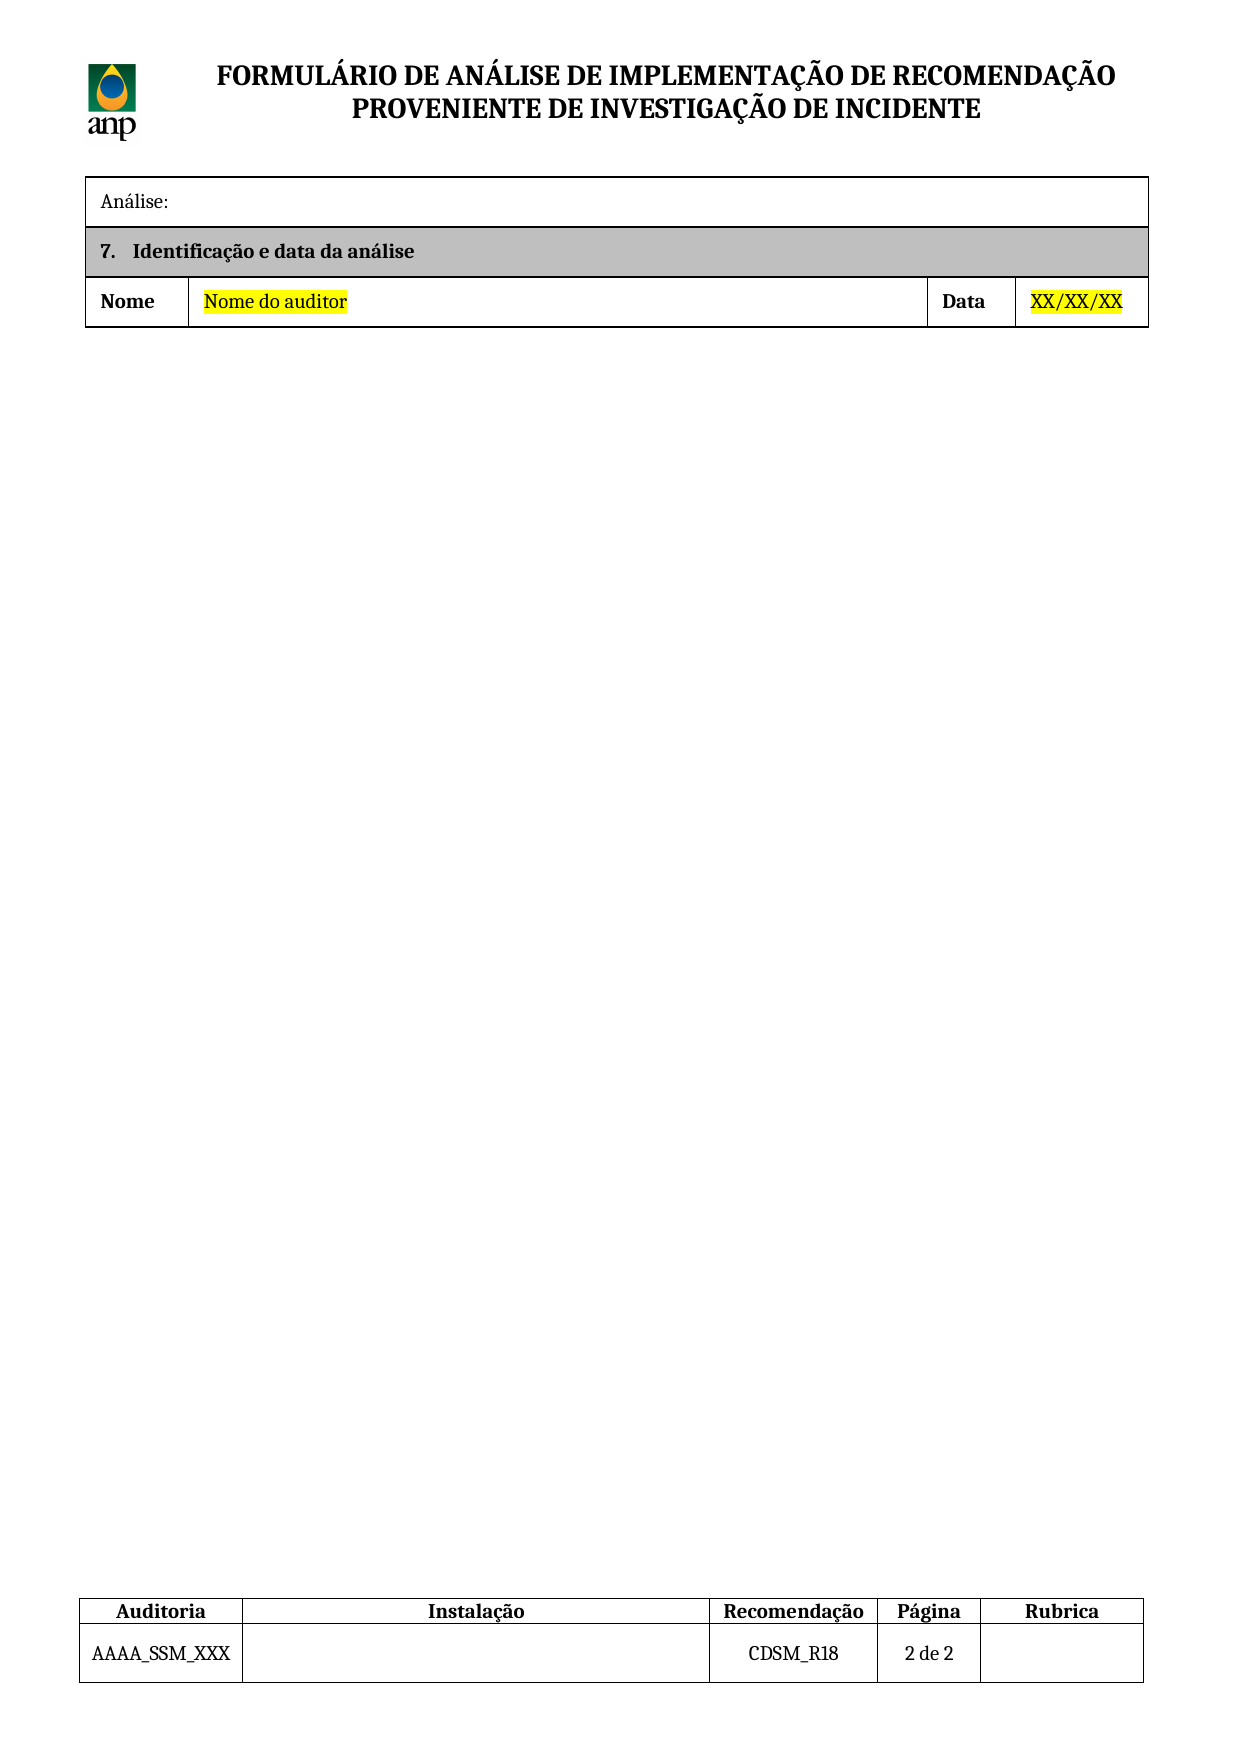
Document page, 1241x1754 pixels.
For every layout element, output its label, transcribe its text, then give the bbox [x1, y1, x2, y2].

table_cell Data [928, 278, 1015, 326]
table_cell Identificação e data da análise [86, 228, 1148, 276]
table_cell Análise: [86, 178, 1148, 226]
table_cell Nome do auditor [189, 278, 927, 326]
table_cell Nome [86, 278, 188, 326]
picture [82, 59, 142, 148]
table_cell XX/XX/XX [1016, 278, 1148, 326]
